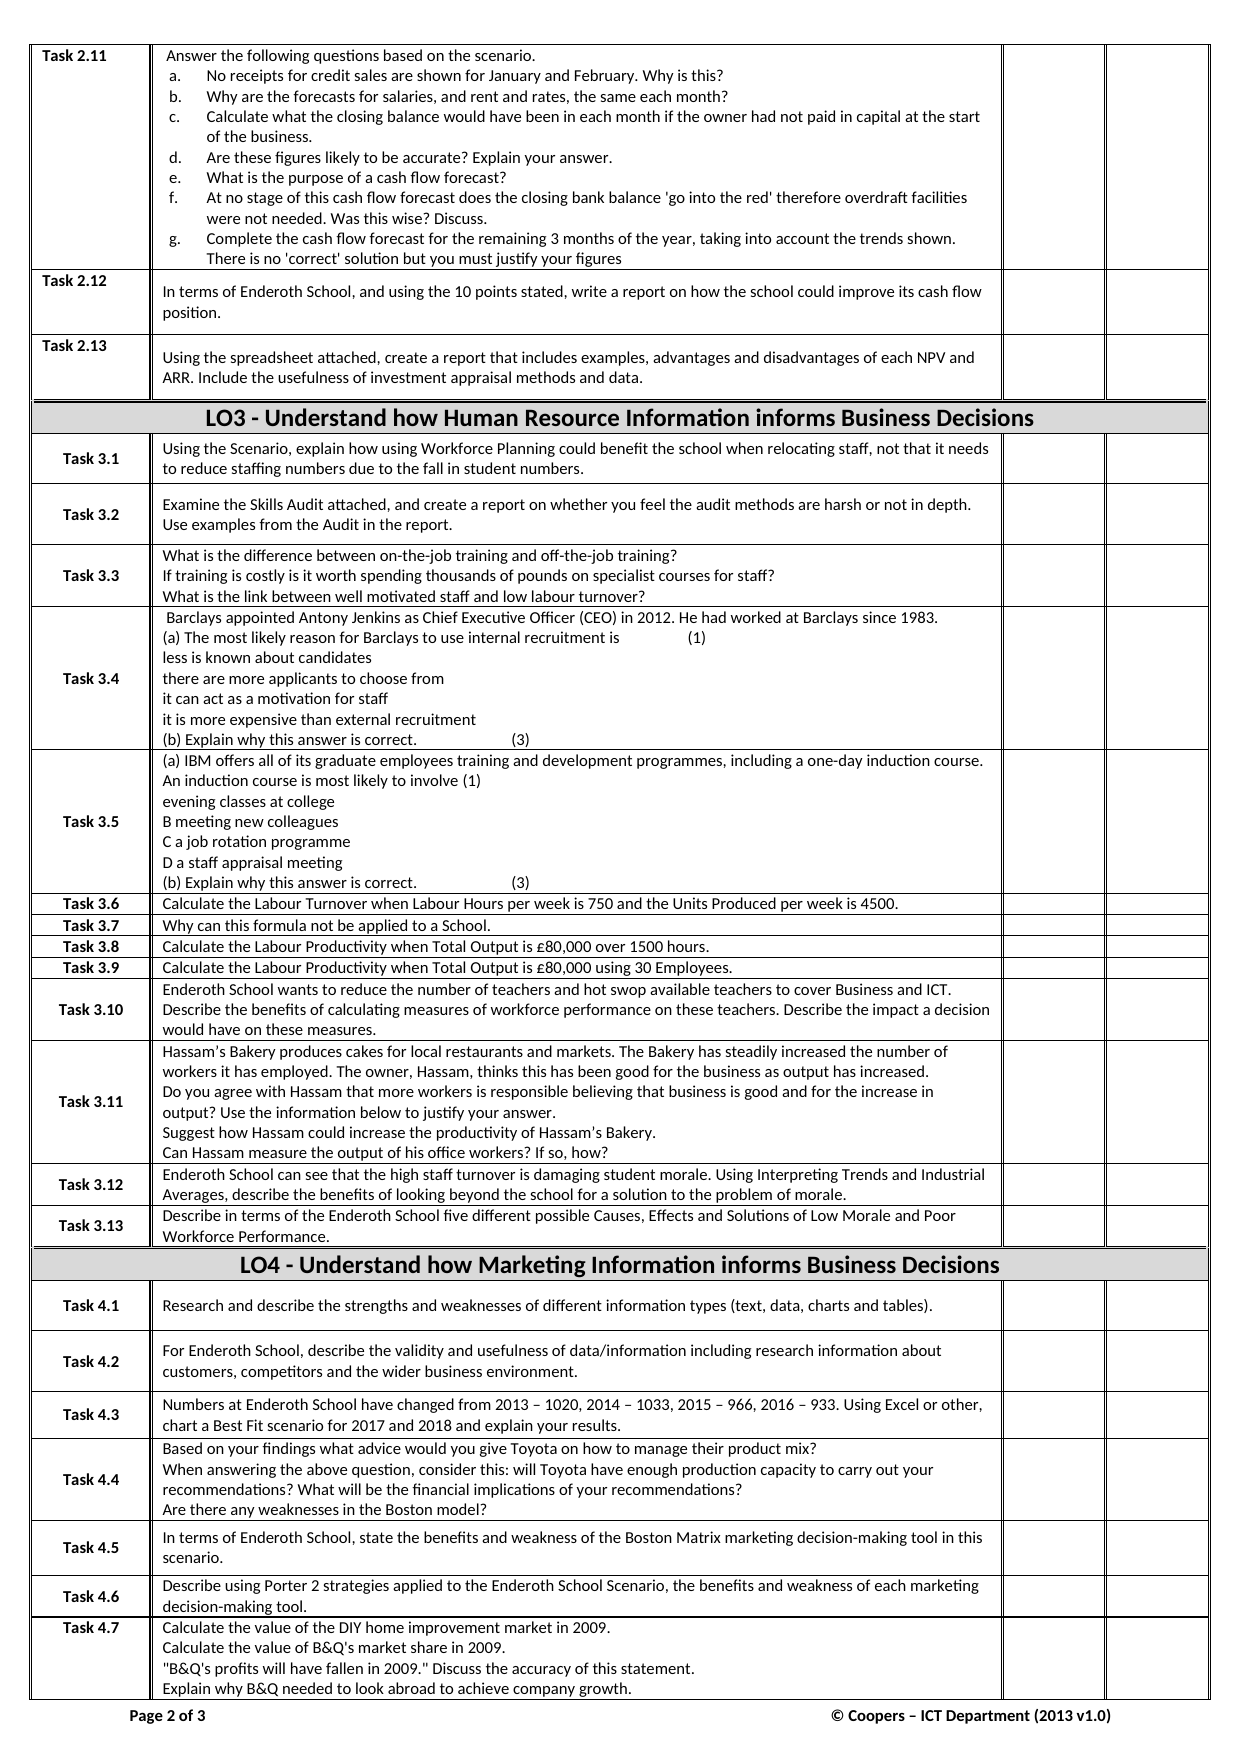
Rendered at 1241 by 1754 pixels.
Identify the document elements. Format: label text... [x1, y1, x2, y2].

table_cell Task 4.7 [32, 1618, 149, 1699]
table_cell Task 3.8 [32, 936, 149, 957]
table_cell In terms of Enderoth School, state the benefits and weakness of the Boston Matrix marketing decision-making tool in this scenario. [153, 1521, 1001, 1575]
table_cell [1004, 270, 1104, 334]
table_cell Task 4.6 [32, 1576, 149, 1616]
table_cell [1107, 750, 1208, 893]
table_cell [1107, 958, 1208, 978]
table_cell [1004, 1618, 1104, 1699]
table_cell Task 3.1 [32, 434, 149, 483]
table_cell Task 4.1 [32, 1281, 149, 1330]
table_cell Describe in terms of the Enderoth School five different possible Causes, Effects and Solutions of Low Morale and Poor Workforce Performance. [153, 1206, 1001, 1246]
table_cell [1004, 1041, 1104, 1163]
table_cell What is the difference between on-the-job training and off-the-job training? If training is costly is it worth spending thousands of pounds on specialist courses for staff? What is the link between well motivated staff and low labour turnover? [153, 545, 1001, 606]
table_cell Task 3.11 [32, 1041, 149, 1163]
table_cell Task 4.3 [32, 1392, 149, 1438]
table_cell Examine the Skills Audit attached, and create a report on whether you feel the audit methods are harsh or not in depth. Use examples from the Audit in the report. [153, 484, 1001, 544]
table_cell [1004, 1206, 1104, 1246]
table_cell Task 4.4 [32, 1439, 149, 1520]
table_cell [1004, 1164, 1104, 1204]
table_cell Numbers at Enderoth School have changed from 2013 – 1020, 2014 – 1033, 2015 – 966, 2016 – 933. Using Excel or other, chart a Best Fit scenario for 2017 and 2018 and explain your results. [153, 1392, 1001, 1438]
table_cell [1004, 936, 1104, 957]
table_cell Task 3.6 [32, 894, 149, 914]
table_cell [1004, 915, 1104, 935]
table_cell [1107, 45, 1208, 269]
table_cell [1004, 607, 1104, 749]
table_cell Task 3.5 [32, 750, 149, 893]
table_cell [1107, 1521, 1208, 1575]
table_cell [1107, 484, 1208, 544]
table_cell Enderoth School can see that the high staff turnover is damaging student morale. Using Interpreting Trends and Industrial Averages, describe the benefits of looking beyond the school for a solution to the problem of morale. [153, 1164, 1001, 1204]
table_cell (a) IBM offers all of its graduate employees training and development programmes, including a one-day induction course. An induction course is most likely to involve (1) evening classes at college B meeting new colleagues C a job rotation programme D a staff appraisal meeting (b) Explain why this answer is correct. (3) [153, 750, 1001, 893]
table_cell [1004, 1331, 1104, 1391]
table_cell [1004, 750, 1104, 893]
table_cell Calculate the Labour Productivity when Total Output is £80,000 using 30 Employees. [153, 958, 1001, 978]
table_cell [1004, 1439, 1104, 1520]
table_cell [1004, 545, 1104, 606]
table_cell [1107, 545, 1208, 606]
table_cell Calculate the Labour Turnover when Labour Hours per week is 750 and the Units Produced per week is 4500. [153, 894, 1001, 914]
table_cell [1004, 484, 1104, 544]
table_cell [1004, 958, 1104, 978]
table_cell [1004, 1281, 1104, 1330]
table_cell [1107, 1331, 1208, 1391]
table_cell Task 2.11 [32, 45, 149, 269]
table_cell Task 3.13 [32, 1206, 149, 1246]
table_cell [1107, 434, 1208, 483]
table_cell Enderoth School wants to reduce the number of teachers and hot swop available teachers to cover Business and ICT. Describe the benefits of calculating measures of workforce performance on these teachers. Describe the impact a decision would have on these measures. [153, 979, 1001, 1040]
table_cell Answer the following questions based on the scenario. No receipts for credit sales are shown for January and February. Why is this? Why are the forecasts for salaries, and rent and rates, the same each month? Calculate what the closing balance would have been in each month if the owner had not paid in capital at the start of the business. Are these figures likely to be accurate? Explain your answer. What is the purpose of a cash flow forecast? At no stage of this cash flow forecast does the closing bank balance 'go into the red' therefore overdraft facilities were not needed. Was this wise? Discuss. Complete the cash flow forecast for the remaining 3 months of the year, taking into account the trends shown. There is no 'correct' solution but you must justify your figures [153, 45, 1001, 269]
table_cell [1004, 894, 1104, 914]
table_cell Task 3.12 [32, 1164, 149, 1204]
table_cell [1004, 1576, 1104, 1616]
table_cell [1004, 1392, 1104, 1438]
table_cell [1107, 607, 1208, 749]
table_cell Task 3.7 [32, 915, 149, 935]
table_cell LO4 - Understand how Marketing Information informs Business Decisions [31, 1246, 1209, 1280]
table_cell Based on your findings what advice would you give Toyota on how to manage their product mix? When answering the above question, consider this: will Toyota have enough production capacity to carry out your recommendations? What will be the financial implications of your recommendations? Are there any weaknesses in the Boston model? [153, 1439, 1001, 1520]
table_cell In terms of Enderoth School, and using the 10 points stated, write a report on how the school could improve its cash flow position. [153, 270, 1001, 334]
table_cell [1004, 45, 1104, 269]
table_cell Task 3.10 [32, 979, 149, 1040]
table_cell Research and describe the strengths and weaknesses of different information types (text, data, charts and tables). [153, 1281, 1001, 1330]
table_cell Describe using Porter 2 strategies applied to the Enderoth School Scenario, the benefits and weakness of each marketing decision-making tool. [153, 1576, 1001, 1616]
table_cell Task 2.13 [32, 335, 149, 399]
table_cell Task 2.12 [32, 270, 149, 334]
table_cell Task 3.4 [32, 607, 149, 749]
table_cell [1107, 894, 1208, 914]
table_cell Calculate the Labour Productivity when Total Output is £80,000 over 1500 hours. [153, 936, 1001, 957]
table_cell [1004, 335, 1104, 399]
table_cell [1107, 936, 1208, 957]
table_cell [1107, 335, 1208, 399]
table_cell [1107, 270, 1208, 334]
table_cell Task 3.3 [32, 545, 149, 606]
table_cell [1004, 1521, 1104, 1575]
table_cell [1107, 1206, 1208, 1246]
table_cell [1107, 1439, 1208, 1520]
table_cell [1107, 1576, 1208, 1616]
table_cell Task 3.9 [32, 958, 149, 978]
table_cell Why can this formula not be applied to a School. [153, 915, 1001, 935]
table_cell For Enderoth School, describe the validity and usefulness of data/information including research information about customers, competitors and the wider business environment. [153, 1331, 1001, 1391]
table_cell Using the spreadsheet attached, create a report that includes examples, advantages and disadvantages of each NPV and ARR. Include the usefulness of investment appraisal methods and data. [153, 335, 1001, 399]
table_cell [153, 1618, 1001, 1699]
table_cell [1107, 915, 1208, 935]
table_cell [1107, 1392, 1208, 1438]
table_cell [1107, 1164, 1208, 1204]
table_cell Hassam’s Bakery produces cakes for local restaurants and markets. The Bakery has steadily increased the number of workers it has employed. The owner, Hassam, thinks this has been good for the business as output has increased. Do you agree with Hassam that more workers is responsible believing that business is good and for the increase in output? Use the information below to justify your answer. Suggest how Hassam could increase the productivity of Hassam’s Bakery. Can Hassam measure the output of his office workers? If so, how? [153, 1041, 1001, 1163]
table_cell [1107, 1041, 1208, 1163]
table_cell Task 4.2 [32, 1331, 149, 1391]
table_cell LO3 - Understand how Human Resource Information informs Business Decisions [31, 399, 1209, 433]
table_cell [1107, 1618, 1208, 1699]
table_cell [1004, 434, 1104, 483]
table_cell [1107, 1281, 1208, 1330]
table_cell [1107, 979, 1208, 1040]
table_cell [1004, 979, 1104, 1040]
table_cell Barclays appointed Antony Jenkins as Chief Executive Officer (CEO) in 2012. He had worked at Barclays since 1983. (a) The most likely reason for Barclays to use internal recruitment is (1) less is known about candidates there are more applicants to choose from it can act as a motivation for staff it is more expensive than external recruitment (b) Explain why this answer is correct. (3) [153, 607, 1001, 749]
table_cell Task 4.5 [32, 1521, 149, 1575]
table_cell Task 3.2 [32, 484, 149, 544]
table_cell Using the Scenario, explain how using Workforce Planning could benefit the school when relocating staff, not that it needs to reduce staffing numbers due to the fall in student numbers. [153, 434, 1001, 483]
